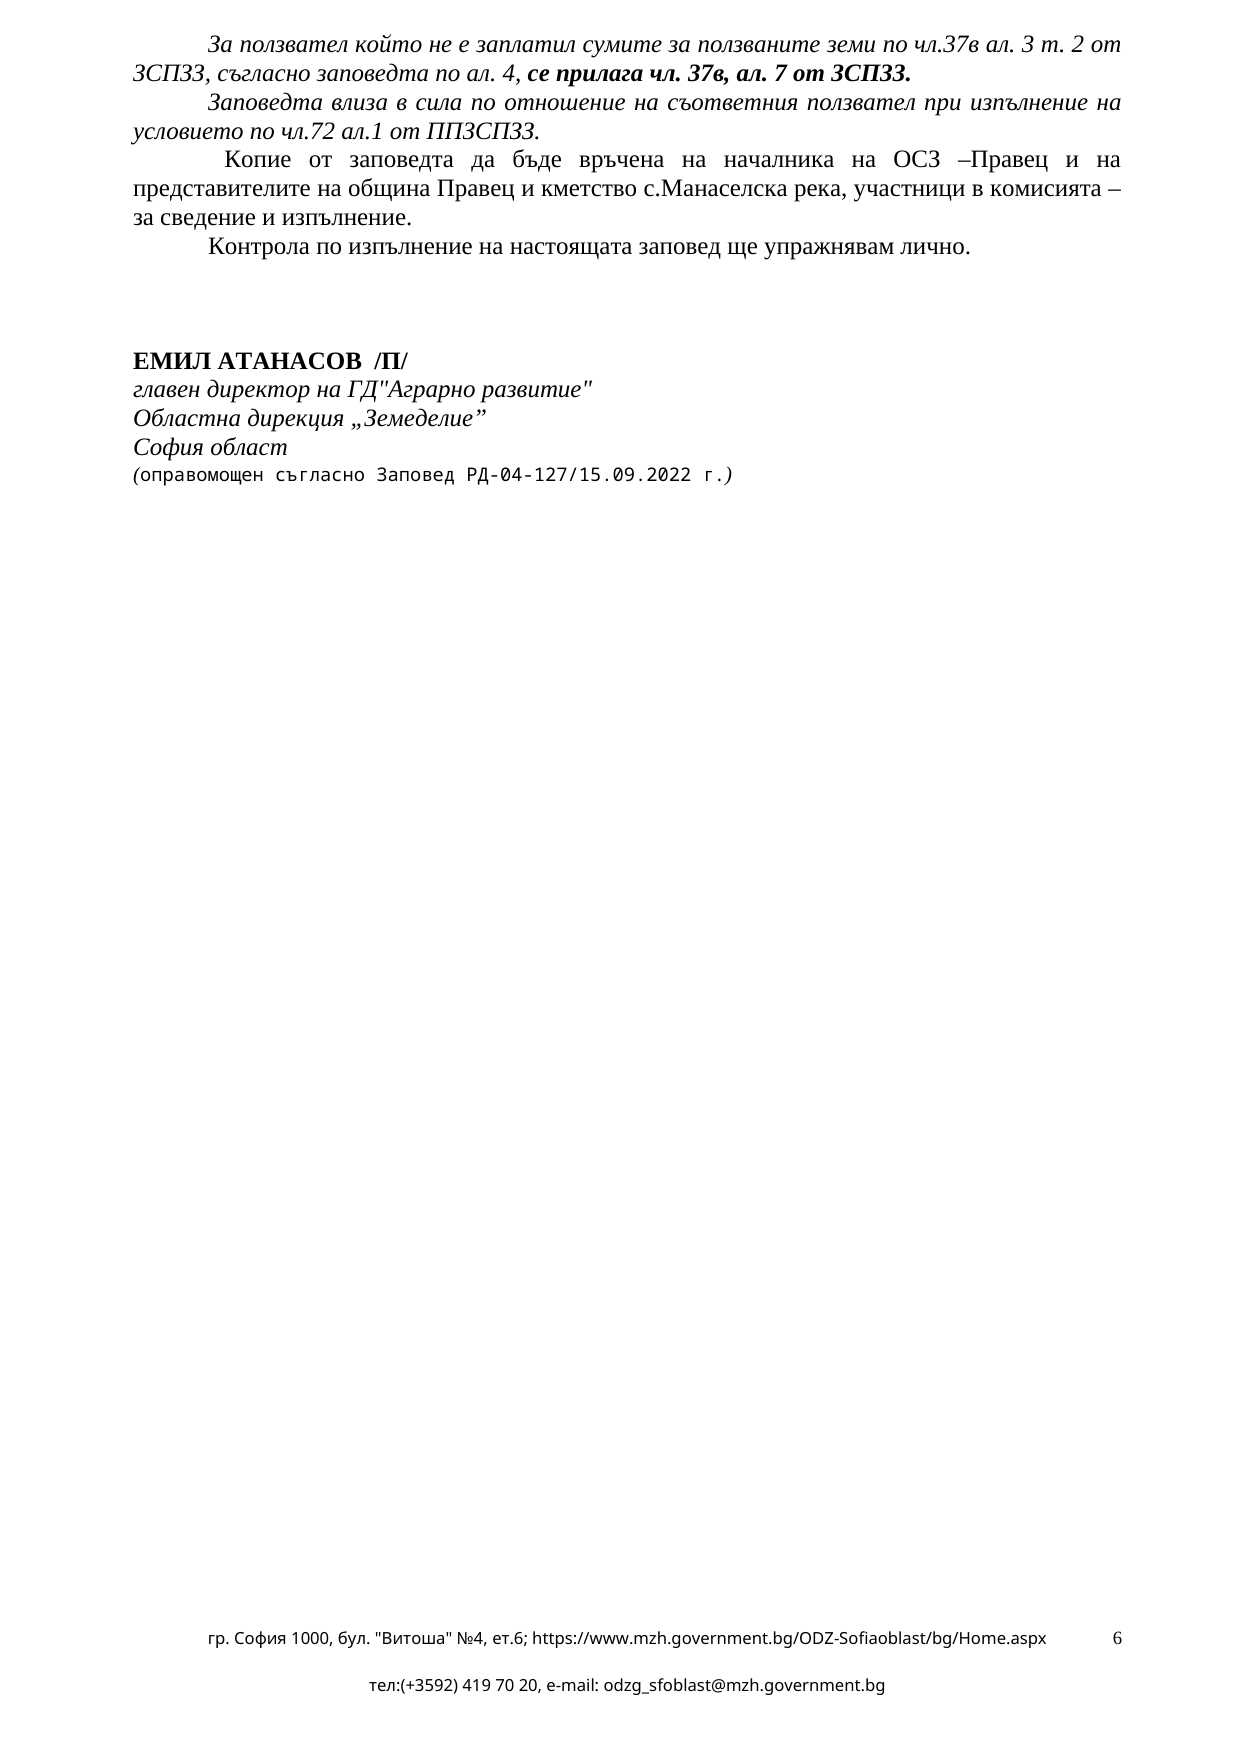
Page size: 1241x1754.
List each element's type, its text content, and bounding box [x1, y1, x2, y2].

text София област [133, 432, 1122, 461]
text главен директор на ГД"Аграрно развитие" [133, 374, 1122, 403]
text Областна дирекция „Земеделие” [133, 403, 1122, 432]
text (оправомощен съгласно Заповед РД-04-127/15.09.2022 г.) [725, 461, 1122, 486]
text Контрола по изпълнение на настоящата заповед ще упражнявам лично. [133, 231, 1122, 259]
text За ползвател който не е заплатил сумите за ползваните земи по чл.37в ал. 3 т. 2 от ЗСПЗЗ, съгласно заповедта по ал. 4, се прилага чл. 37в, ал. 7 от ЗСПЗЗ. [133, 29, 1122, 87]
text Копие от заповедта да бъде връчена на началника на ОСЗ –Правец и на представителите на община Правец и кметство с.Манаселска река, участници в комисията – за сведение и изпълнение. [133, 144, 1122, 231]
text Заповедта влиза в сила по отношение на съответния ползвател при изпълнение на условието по чл.72 ал.1 от ППЗСПЗЗ. [133, 87, 1122, 144]
text ЕМИЛ АТАНАСОВ /П/ [133, 346, 1122, 374]
